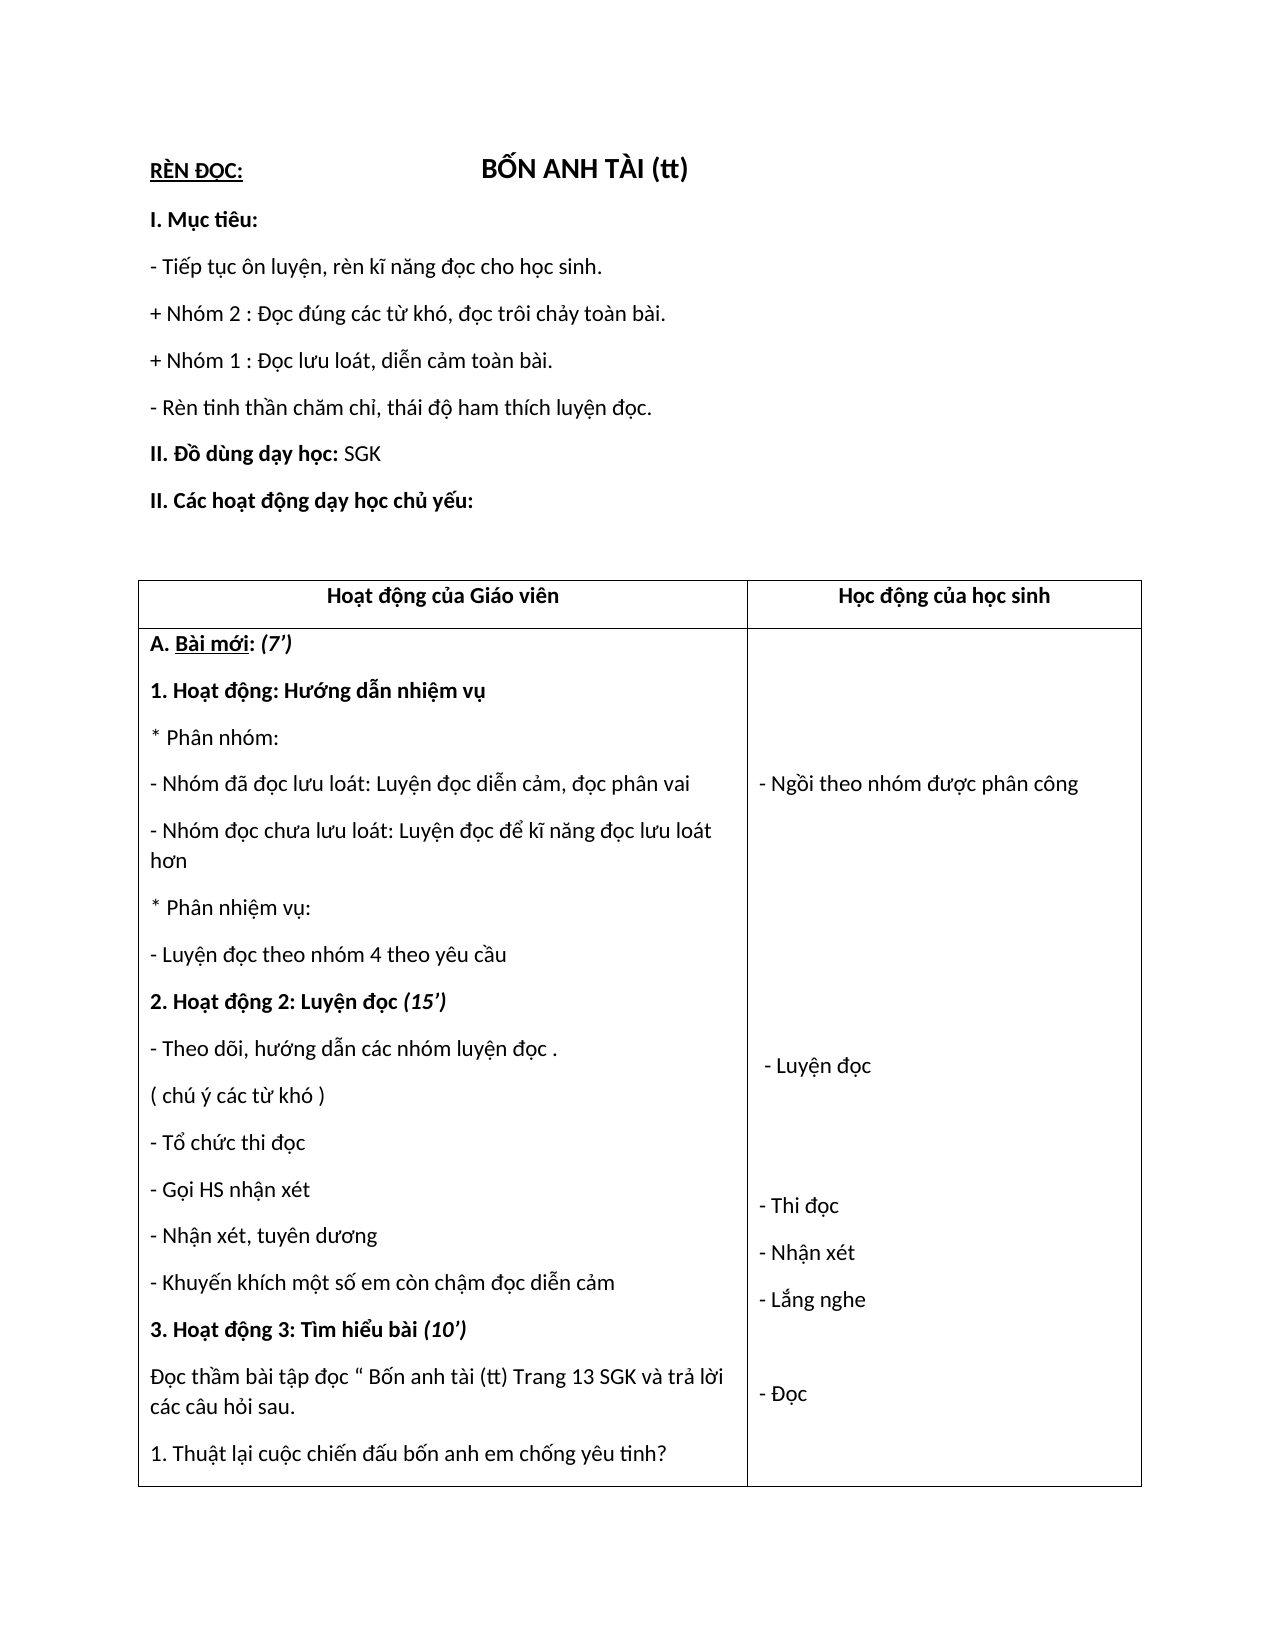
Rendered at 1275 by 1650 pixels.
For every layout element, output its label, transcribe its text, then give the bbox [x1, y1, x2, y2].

text - Tiếp tục ôn luyện, rèn kĩ năng đọc cho học sinh. [150, 252, 1125, 280]
text I. Mục tiêu: [150, 205, 1125, 233]
text II. Đồ dùng dạy học: SGK [150, 439, 1125, 467]
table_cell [748, 629, 1141, 1486]
text + Nhóm 1 : Đọc lưu loát, diễn cảm toàn bài. [150, 346, 1125, 374]
text + Nhóm 2 : Đọc đúng các từ khó, đọc trôi chảy toàn bài. [150, 299, 1125, 327]
table_header Học động của học sinh [748, 581, 1141, 628]
table_header Hoạt động của Giáo viên [139, 581, 747, 628]
text II. Các hoạt động dạy học chủ yếu: [150, 486, 1125, 514]
text - Rèn tinh thần chăm chỉ, thái độ ham thích luyện đọc. [150, 393, 1125, 421]
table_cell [139, 629, 747, 1486]
text RÈN ĐỌC: BỐN ANH TÀI (tt) [150, 150, 1125, 186]
